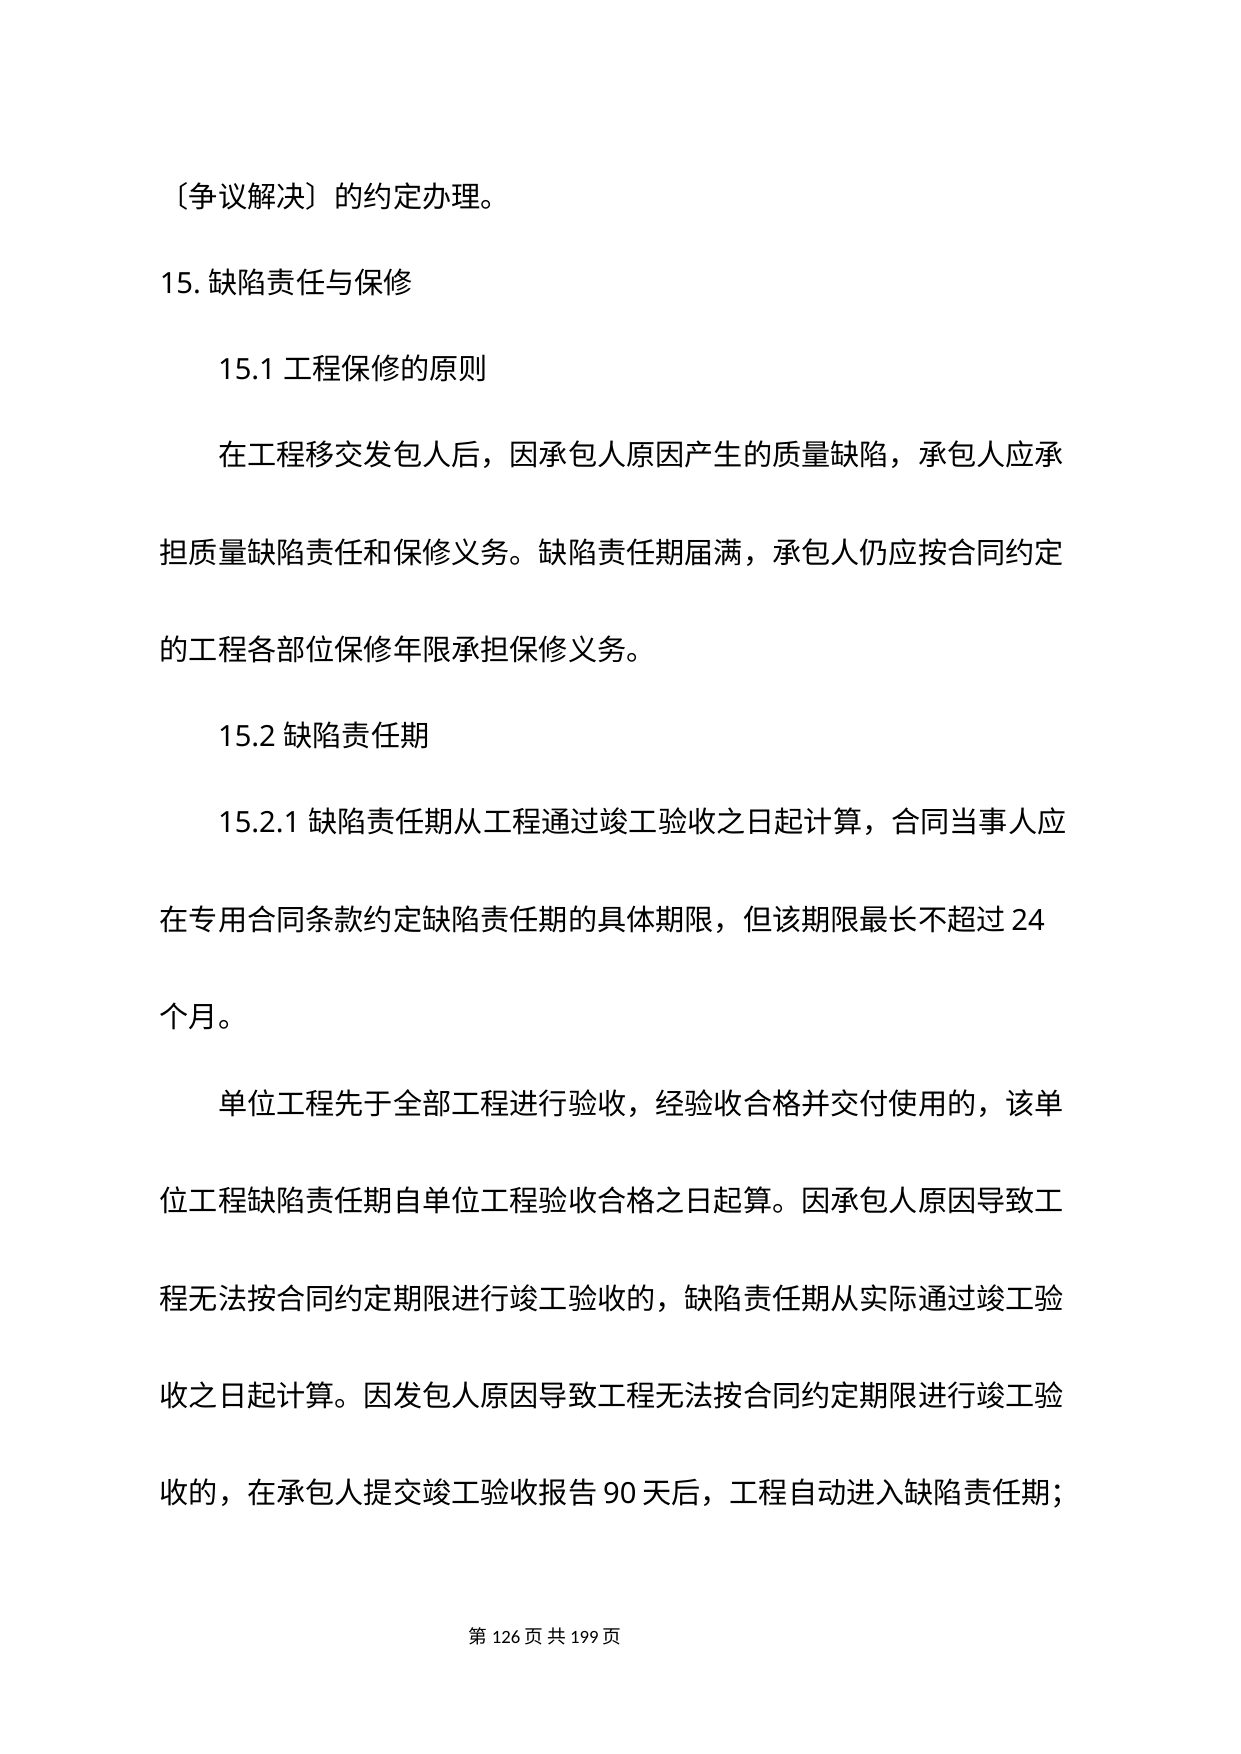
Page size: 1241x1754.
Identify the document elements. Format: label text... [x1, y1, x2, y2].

subtitle 15.1 工程保修的原则 [159, 334, 1078, 399]
subtitle 15. 缺陷责任与保修 [159, 248, 1078, 313]
subtitle 15.2 缺陷责任期 [159, 702, 1078, 767]
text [159, 1069, 1078, 1524]
text 在工程移交发包人后，因承包人原因产生的质量缺陷，承包人应承担质量缺陷责任和保修义务。缺陷责任期届满，承包人仍应按合同约定的工程各部位保修年限承担保修义务。 [159, 420, 1078, 680]
text 15.2.1 缺陷责任期从工程通过竣工验收之日起计算，合同当事人应在专用合同条款约定缺陷责任期的具体期限，但该期限最长不超过24个月。 [159, 788, 1078, 1048]
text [159, 162, 1078, 227]
